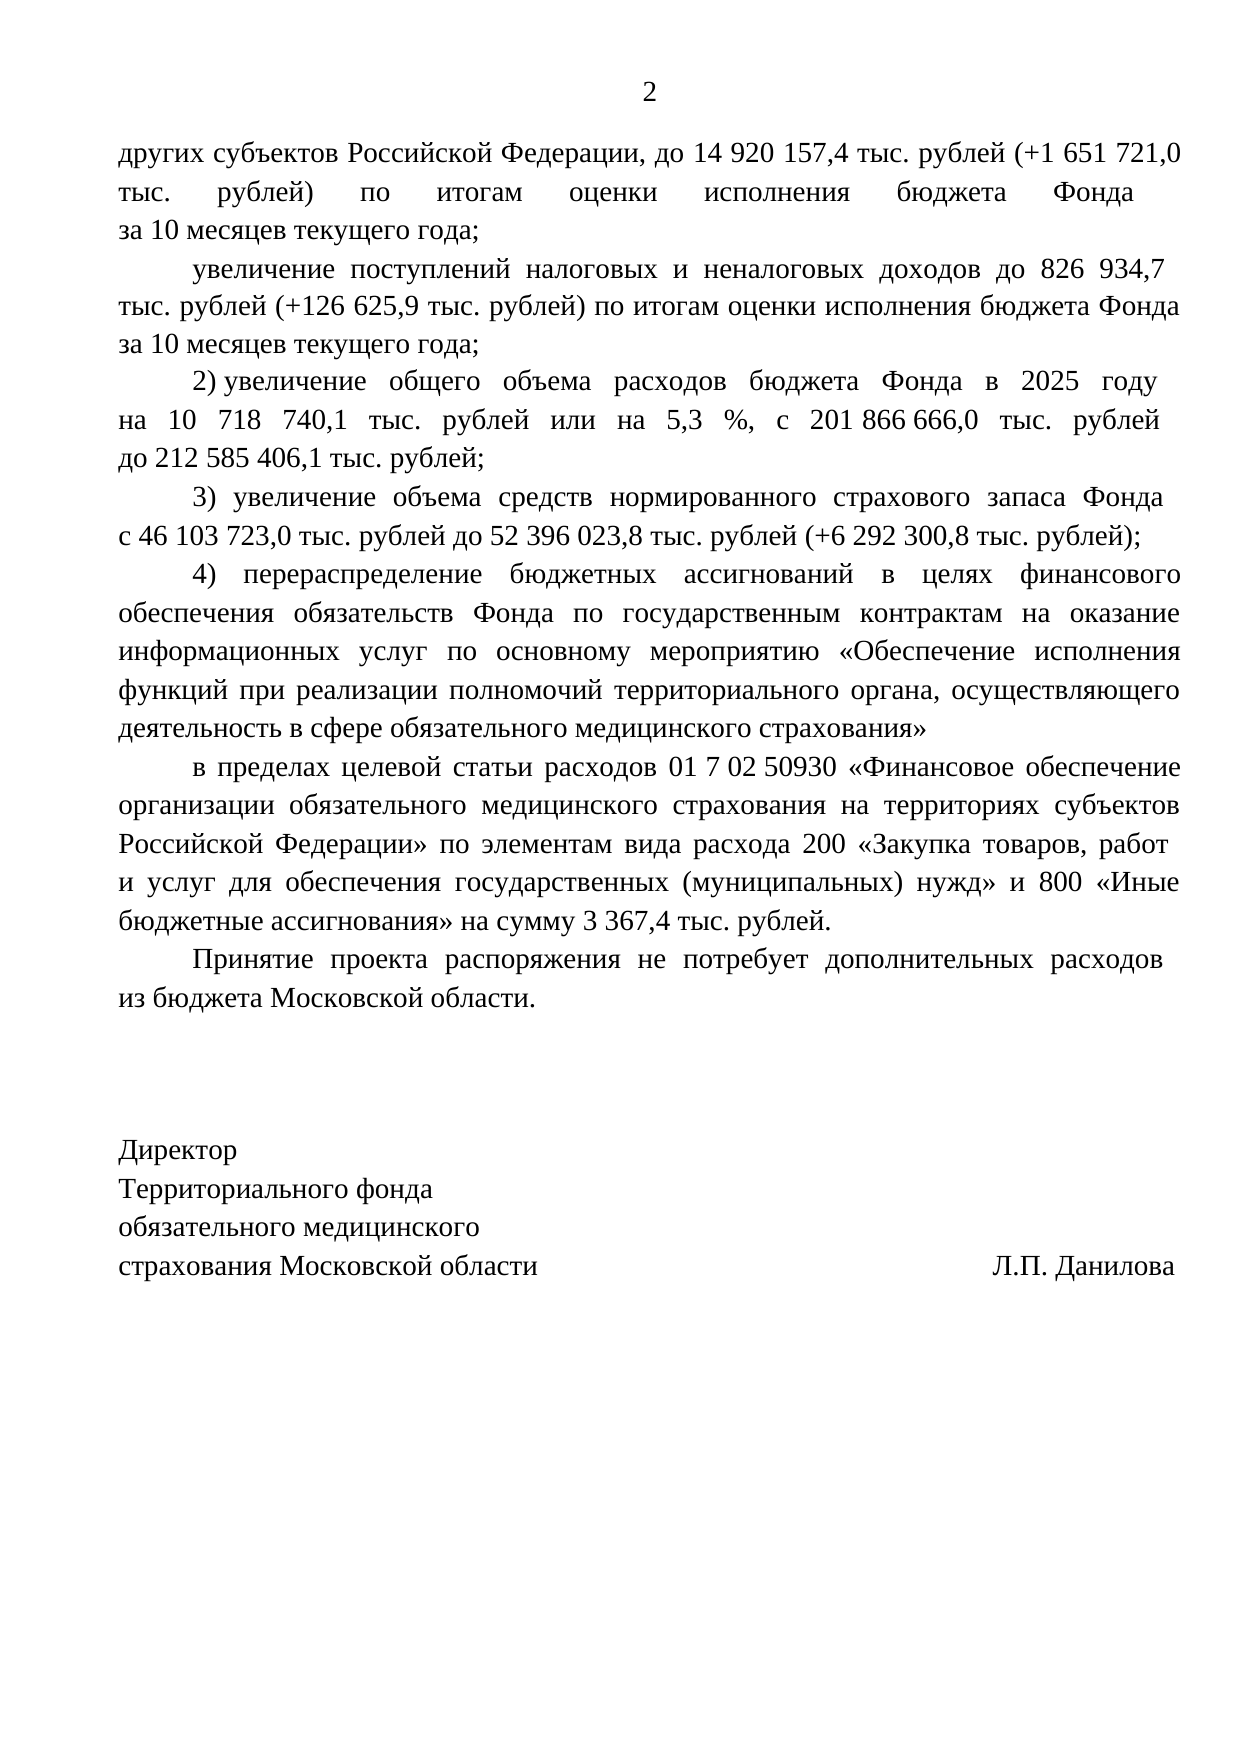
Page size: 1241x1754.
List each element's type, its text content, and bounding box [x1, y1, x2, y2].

text 2) увеличение общего объема расходов бюджета Фонда в 2025 году на 10 718 740,1 тыс. рублей или на 5,3 %, с 201 866 666,0 тыс. рублей до 212 585 406,1 тыс. рублей; [118, 363, 1181, 474]
text Принятие проекта распоряжения не потребует дополнительных расходов из бюджета Московской области. [118, 942, 1181, 1014]
text увеличение поступлений налоговых и неналоговых доходов до 826 934,7 тыс. рублей (+126 625,9 тыс. рублей) по итогам оценки исполнения бюджета Фонда за 10 месяцев текущего года; [118, 251, 1181, 359]
text Директор [118, 1132, 1176, 1166]
text обязательного медицинского [118, 1209, 1176, 1243]
text 4) перераспределение бюджетных ассигнований в целях финансового обеспечения обязательств Фонда по государственным контрактам на оказание информационных услуг по основному мероприятию «Обеспечение исполнения функций при реализации полномочий территориального органа, осуществляющего деятельность в сфере обязательного медицинского страхования» [118, 556, 1181, 672]
text в пределах целевой статьи расходов 01 7 02 50930 «Финансовое обеспечение организации обязательного медицинского страхования на территориях субъектов Российской Федерации» по элементам вида расхода 200 «Закупка товаров, работ и услуг для обеспечения государственных (муниципальных) нужд» и 800 «Иные бюджетные ассигнования» на сумму 3 367,4 тыс. рублей. [118, 749, 1181, 937]
text 4) перераспределение бюджетных ассигнований в целях финансового обеспечения обязательств Фонда по государственным контрактам на оказание информационных услуг по основному мероприятию «Обеспечение исполнения функций при реализации полномочий территориального органа, осуществляющего деятельность в сфере обязательного медицинского страхования» [118, 705, 1181, 744]
text страхования Московской области Л.П. Данилова [118, 1248, 1176, 1281]
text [118, 135, 1181, 246]
text 3) увеличение объема средств нормированного страхового запаса Фонда с 46 103 723,0 тыс. рублей до 52 396 023,8 тыс. рублей (+6 292 300,8 тыс. рублей); [118, 479, 1181, 551]
text Территориального фонда [118, 1171, 1176, 1204]
